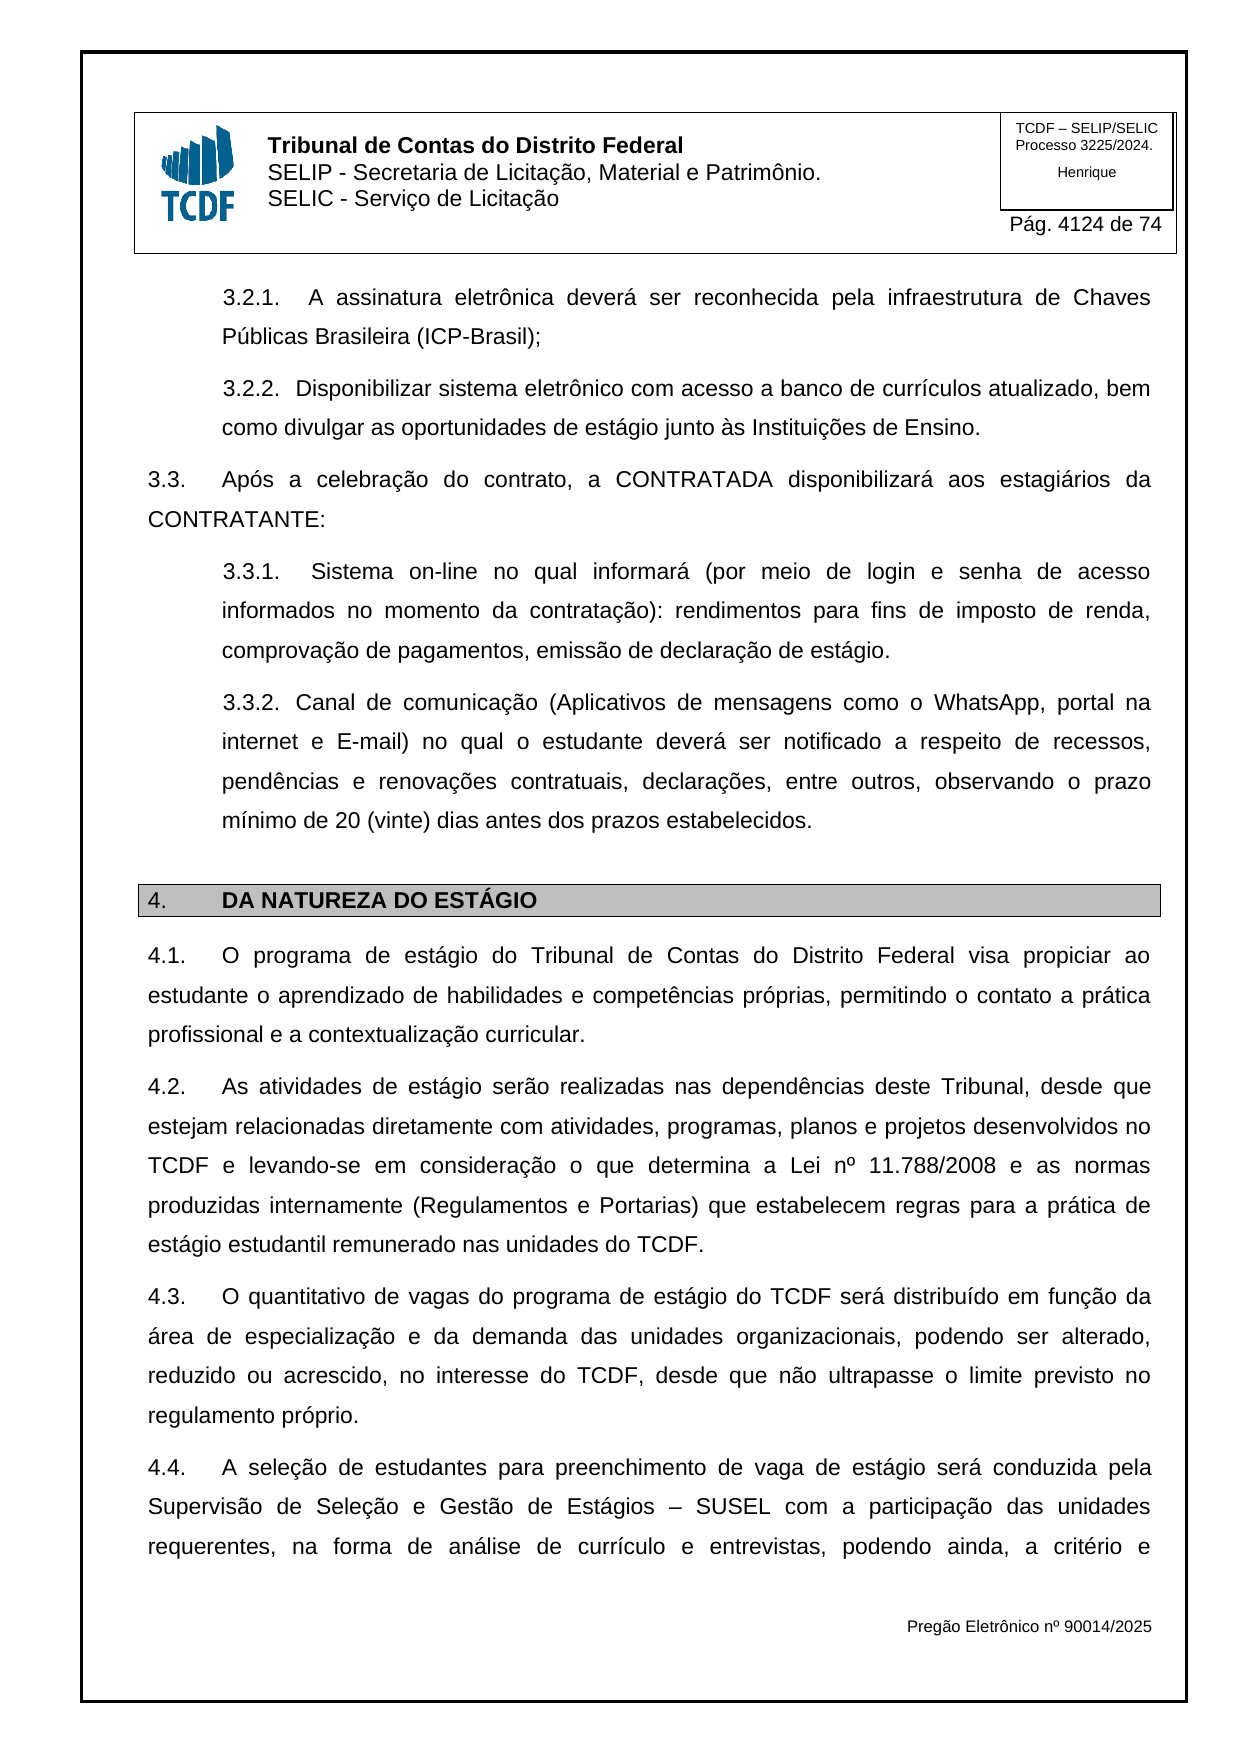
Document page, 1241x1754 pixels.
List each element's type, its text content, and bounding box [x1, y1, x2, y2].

list Após a celebração do contrato, a CONTRATADA disponibilizará aos estagiários da CONTRATANTE: [148, 466, 1152, 532]
list As atividades de estágio serão realizadas nas dependências deste Tribunal, desde que estejam relacionadas diretamente com atividades, programas, planos e projetos desenvolvidos no TCDF e levando-se em consideração o que determina a Lei nº 11.788/2008 e as normas produzidas internamente (Regulamentos e Portarias) que estabelecem regras para a prática de estágio estudantil remunerado nas unidades do TCDF. [148, 1073, 1152, 1258]
list A assinatura eletrônica deverá ser reconhecida pela infraestrutura de Chaves Públicas Brasileira (ICP-Brasil); [222, 283, 1152, 349]
picture [148, 122, 247, 223]
list DA NATUREZA DO ESTÁGIO [139, 885, 1160, 916]
list Canal de comunicação (Aplicativos de mensagens como o WhatsApp, portal na internet e E-mail) no qual o estudante deverá ser notificado a respeito de recessos, pendências e renovações contratuais, declarações, entre outros, observando o prazo mínimo de 20 (vinte) dias antes dos prazos estabelecidos. [222, 689, 1152, 833]
list Disponibilizar sistema eletrônico com acesso a banco de currículos atualizado, bem como divulgar as oportunidades de estágio junto às Instituições de Ensino. [222, 375, 1152, 441]
list Sistema on-line no qual informará (por meio de login e senha de acesso informados no momento da contratação): rendimentos para fins de imposto de renda, comprovação de pagamentos, emissão de declaração de estágio. [222, 558, 1152, 663]
list O programa de estágio do Tribunal de Contas do Distrito Federal visa propiciar ao estudante o aprendizado de habilidades e competências próprias, permitindo o contato a prática profissional e a contextualização curricular. [148, 942, 1152, 1048]
list O quantitativo de vagas do programa de estágio do TCDF será distribuído em função da área de especialização e da demanda das unidades organizacionais, podendo ser alterado, reduzido ou acrescido, no interesse do TCDF, desde que não ultrapasse o limite previsto no regulamento próprio. [148, 1283, 1152, 1428]
